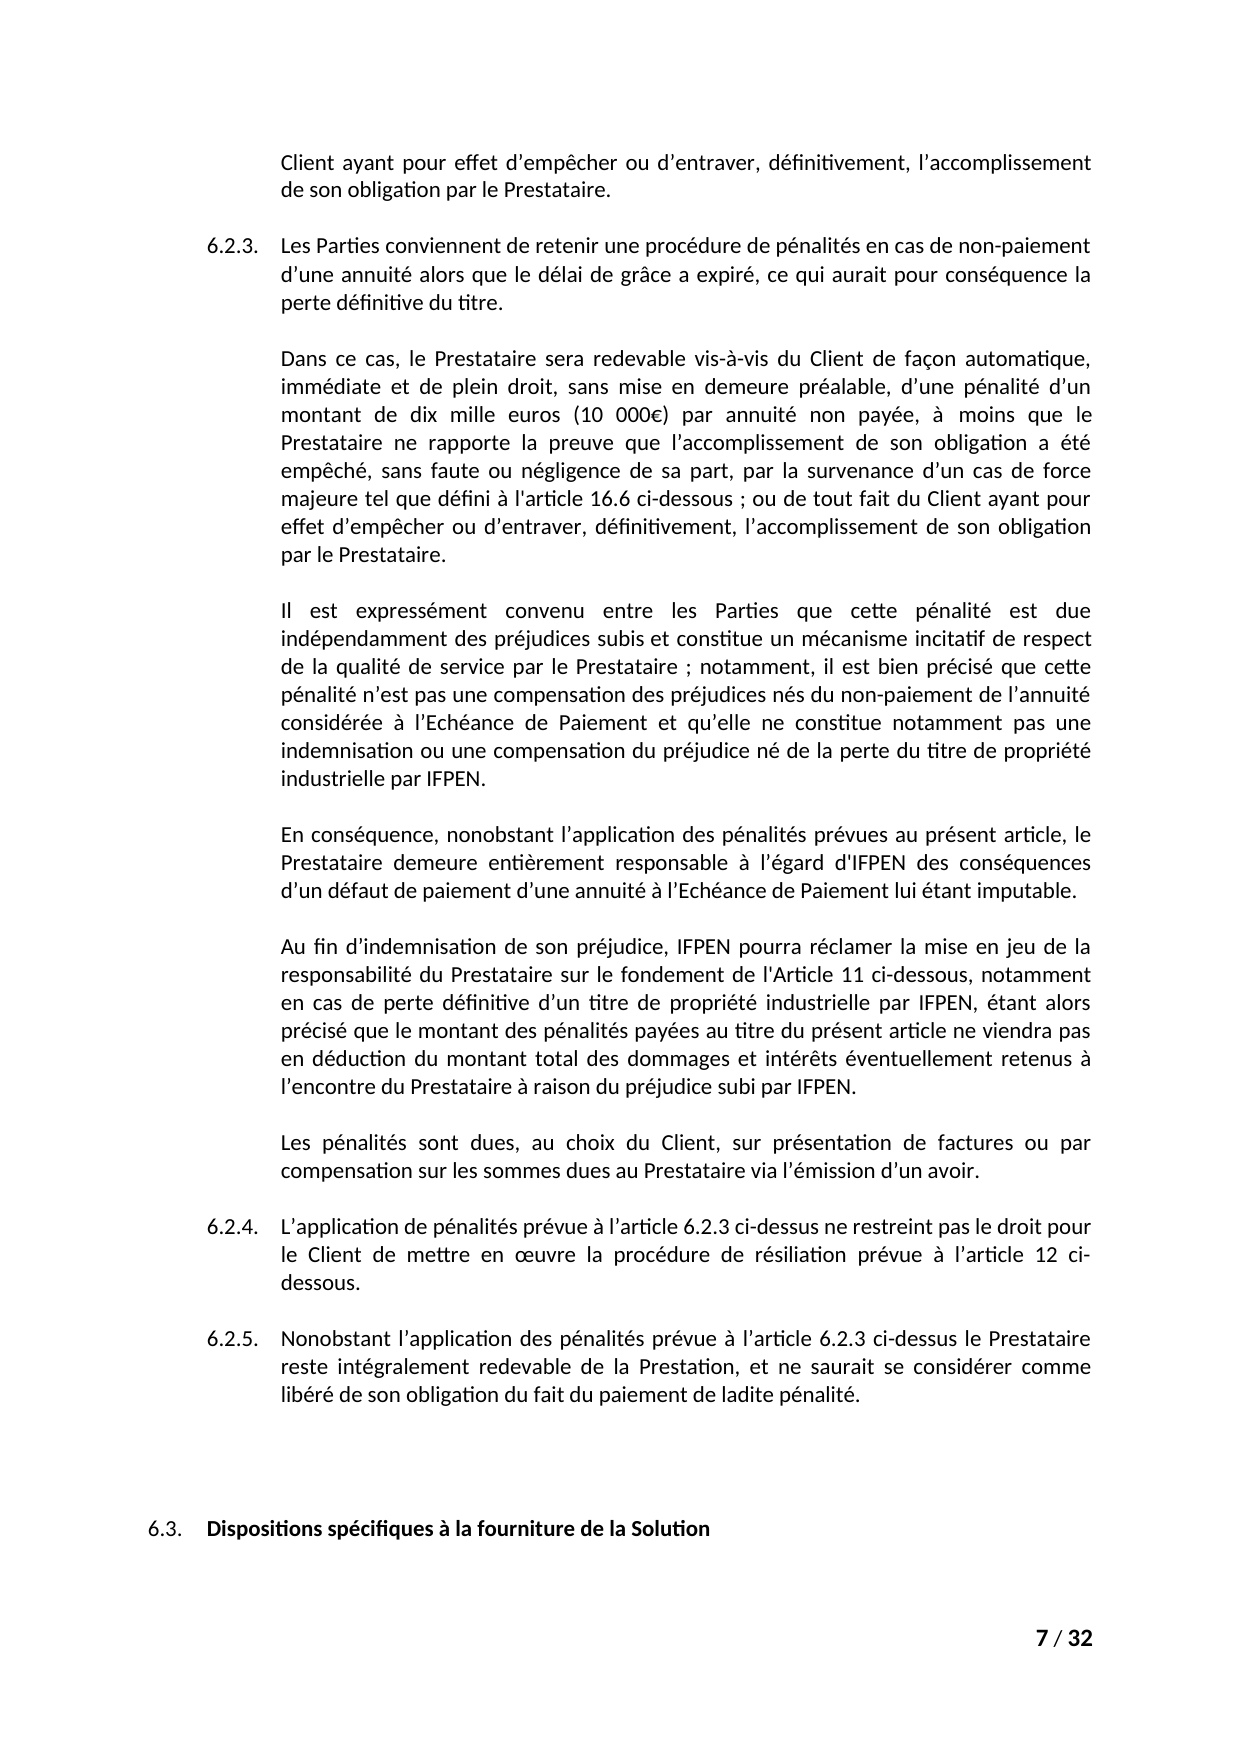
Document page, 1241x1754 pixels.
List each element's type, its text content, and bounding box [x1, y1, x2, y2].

list Nonobstant l’application des pénalités prévue à l’article 6.2.3 ci-dessus le Prestataire reste intégralement redevable de la Prestation, et ne saurait se considérer comme libéré de son obligation du fait du paiement de ladite pénalité. [207, 1324, 1093, 1408]
list Il est expressément convenu entre les Parties que cette pénalité est due indépendamment des préjudices subis et constitue un mécanisme incitatif de respect de la qualité de service par le Prestataire ; notamment, il est bien précisé que cette pénalité n’est pas une compensation des préjudices nés du non-paiement de l’annuité considérée à l’Echéance de Paiement et qu’elle ne constitue notamment pas une indemnisation ou une compensation du préjudice né de la perte du titre de propriété industrielle par IFPEN. [281, 596, 1093, 792]
list Les pénalités sont dues, au choix du Client, sur présentation de factures ou par compensation sur les sommes dues au Prestataire via l’émission d’un avoir. [281, 1128, 1093, 1184]
list En conséquence, nonobstant l’application des pénalités prévues au présent article, le Prestataire demeure entièrement responsable à l’égard d'IFPEN des conséquences d’un défaut de paiement d’une annuité à l’Echéance de Paiement lui étant imputable. [281, 820, 1093, 904]
list Dans ce cas, le Prestataire sera redevable vis-à-vis du Client de façon automatique, immédiate et de plein droit, sans mise en demeure préalable, d’une pénalité d’un montant de dix mille euros (10 000€) par annuité non payée, à moins que le Prestataire ne rapporte la preuve que l’accomplissement de son obligation a été empêché, sans faute ou négligence de sa part, par la survenance d’un cas de force majeure tel que défini à l'article 16.6 ci-dessous ; ou de tout fait du Client ayant pour effet d’empêcher ou d’entraver, définitivement, l’accomplissement de son obligation par le Prestataire. [281, 344, 1093, 568]
list L’application de pénalités prévue à l’article 6.2.3 ci-dessus ne restreint pas le droit pour le Client de mettre en œuvre la procédure de résiliation prévue à l’article 12 ci-dessous. [207, 1212, 1093, 1296]
list Les Parties conviennent de retenir une procédure de pénalités en cas de non-paiement d’une annuité alors que le délai de grâce a expiré, ce qui aurait pour conséquence la perte définitive du titre. [207, 232, 1093, 316]
list Au fin d’indemnisation de son préjudice, IFPEN pourra réclamer la mise en jeu de la responsabilité du Prestataire sur le fondement de l'Article 11 ci-dessous, notamment en cas de perte définitive d’un titre de propriété industrielle par IFPEN, étant alors précisé que le montant des pénalités payées au titre du présent article ne viendra pas en déduction du montant total des dommages et intérêts éventuellement retenus à l’encontre du Prestataire à raison du préjudice subi par IFPEN. [281, 932, 1093, 1100]
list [207, 148, 1093, 204]
list Dispositions spécifiques à la fourniture de la Solution [148, 1514, 1093, 1543]
